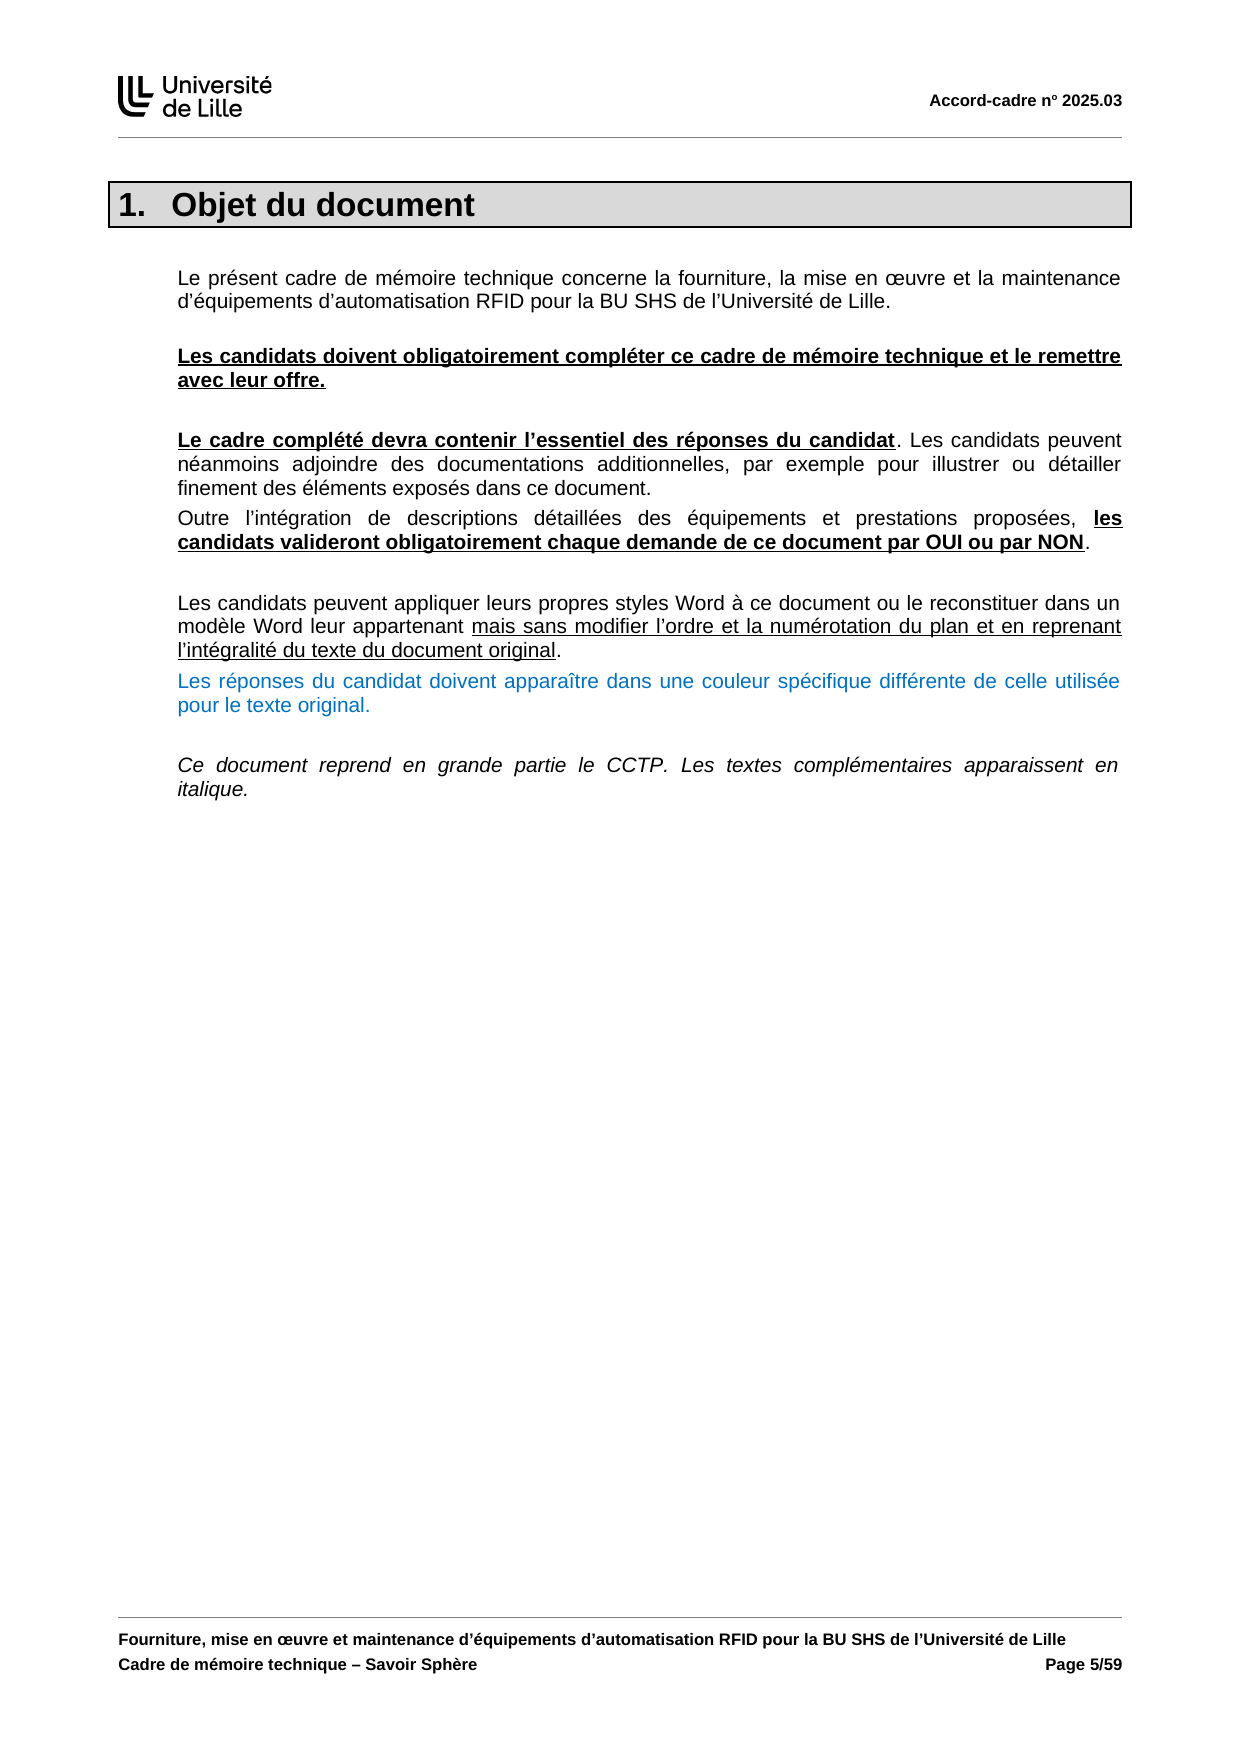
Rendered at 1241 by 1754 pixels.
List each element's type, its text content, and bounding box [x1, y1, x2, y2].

text Outre l’intégration de descriptions détaillées des équipements et prestations proposées, les candidats valideront obligatoirement chaque demande de ce document par OUI ou par NON. [177, 506, 1122, 554]
text Le cadre complété devra contenir l’essentiel des réponses du candidat. Les candidats peuvent néanmoins adjoindre des documentations additionnelles, par exemple pour illustrer ou détailler finement des éléments exposés dans ce document. [177, 428, 1122, 500]
text Le présent cadre de mémoire technique concerne la fourniture, la mise en œuvre et la maintenance d’équipements d’automatisation RFID pour la BU SHS de l’Université de Lille. [177, 265, 1122, 313]
picture [118, 76, 272, 117]
subtitle Objet du document [110, 183, 1130, 226]
text Les candidats peuvent appliquer leurs propres styles Word à ce document ou le reconstituer dans un modèle Word leur appartenant mais sans modifier l’ordre et la numérotation du plan et en reprenant l’intégralité du texte du document original. [177, 590, 1122, 662]
text Les candidats doivent obligatoirement compléter ce cadre de mémoire technique et le remettre avec leur offre. [177, 343, 1122, 364]
text Ce document reprend en grande partie le CCTP. Les textes complémentaires apparaissent en italique. [177, 753, 1122, 801]
text Les réponses du candidat doivent apparaître dans une couleur spécifique différente de celle utilisée pour le texte original. [177, 668, 1122, 716]
text Les candidats doivent obligatoirement compléter ce cadre de mémoire technique et le remettre avec leur offre. [177, 365, 1122, 391]
